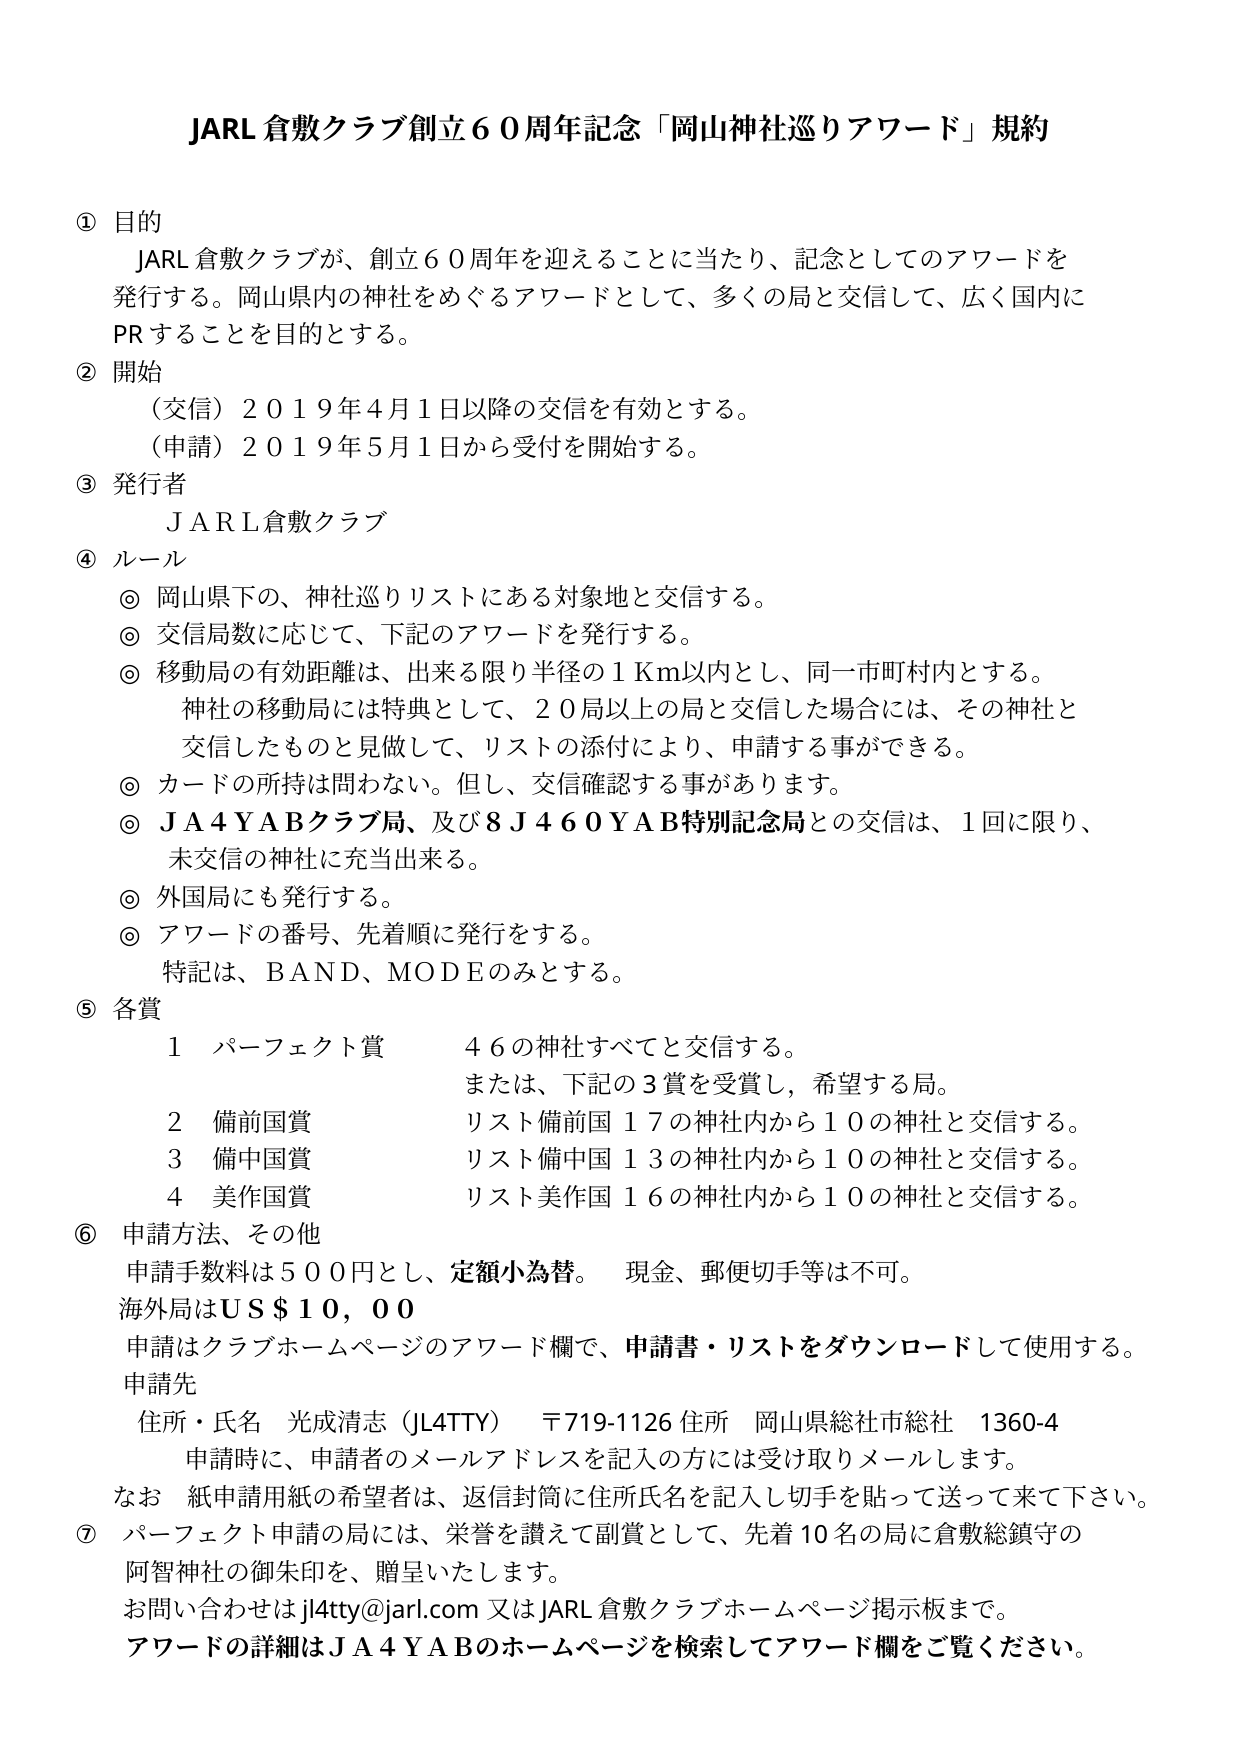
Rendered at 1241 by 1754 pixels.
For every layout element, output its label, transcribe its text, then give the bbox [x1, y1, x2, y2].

list 海外局はＵＳ＄１０，００ [119, 1289, 1165, 1327]
list 目的 [75, 202, 1165, 239]
list ２ 備前国賞 リスト備前国 １７の神社内から１０の神社と交信する。 [112, 1102, 1165, 1139]
text ⑦ パーフェクト申請の局には、栄誉を讃えて副賞として、先着10名の局に倉敷総鎮守の [75, 1514, 1165, 1552]
list 神社の移動局には特典として、２０局以上の局と交信した場合には、その神社と [156, 689, 1165, 727]
list 申請はクラブホームページのアワード欄で、申請書・リストをダウンロードして使用する。 [75, 1327, 1165, 1364]
list 移動局の有効距離は、出来る限り半径の１Ｋｍ以内とし、同一市町村内とする。 [119, 652, 1165, 689]
list アワードの番号、先着順に発行をする。 [119, 914, 1165, 952]
list １ パーフェクト賞 ４６の神社すべてと交信する。 [112, 1027, 1165, 1064]
list 住所・氏名 光成清志（JL4TTY） 〒719-1126 住所 岡山県総社市総社 1360-4 [112, 1402, 1165, 1439]
list ３ 備中国賞 リスト備中国 １３の神社内から１０の神社と交信する。 [112, 1139, 1165, 1177]
list 各賞 [75, 989, 1165, 1027]
list お問い合わせはjl4tty＠jarl.com 又はJARL倉敷クラブホームページ掲示板まで。 [97, 1589, 1165, 1627]
text JARL倉敷クラブ創立６０周年記念「岡山神社巡りアワード」規約 [75, 89, 1165, 164]
text ➅ 申請方法、その他 [75, 1214, 1165, 1252]
list ＪＡＲＬ倉敷クラブ [112, 502, 1165, 539]
list 発行者 [75, 464, 1165, 502]
text アワードの詳細はＪＡ４ＹＡＢのホームページを検索してアワード欄をご覧ください。 [75, 1627, 1165, 1664]
list ４ 美作国賞 リスト美作国 １６の神社内から１０の神社と交信する。 [112, 1177, 1165, 1214]
text 未交信の神社に充当出来る。 [119, 839, 1165, 877]
list （交信）２０１９年４月１日以降の交信を有効とする。 [112, 389, 1165, 427]
list JARL倉敷クラブが、創立６０周年を迎えることに当たり、記念としてのアワードを [112, 239, 1165, 277]
list または、下記の3賞を受賞し，希望する局。 [112, 1064, 1165, 1102]
list 特記は、ＢＡＮＤ、ＭＯＤＥのみとする。 [137, 952, 1165, 989]
list カードの所持は問わない。但し、交信確認する事があります。 [119, 764, 1165, 802]
list 申請時に、申請者のメールアドレスを記入の方には受け取りメールします。 [112, 1439, 1165, 1477]
text 阿智神社の御朱印を、贈呈いたします。 [75, 1552, 1165, 1589]
list 申請先 [97, 1364, 1165, 1402]
list ルール [75, 539, 1165, 577]
list （申請）２０１９年５月１日から受付を開始する。 [112, 427, 1165, 464]
list 交信したものと見做して、リストの添付により、申請する事ができる。 [156, 727, 1165, 764]
list 交信局数に応じて、下記のアワードを発行する。 [119, 614, 1165, 652]
list ＪＡ４ＹＡＢクラブ局、及び８Ｊ４６０ＹＡＢ特別記念局との交信は、１回に限り、 [119, 802, 1165, 839]
list 岡山県下の、神社巡りリストにある対象地と交信する。 [119, 577, 1165, 614]
list 発行する。岡山県内の神社をめぐるアワードとして、多くの局と交信して、広く国内に [112, 277, 1165, 314]
list 開始 [75, 352, 1165, 389]
list なお 紙申請用紙の希望者は、返信封筒に住所氏名を記入し切手を貼って送って来て下さい。 [112, 1477, 1165, 1514]
list 申請手数料は５００円とし、定額小為替。 現金、郵便切手等は不可。 [75, 1252, 1165, 1289]
list PRすることを目的とする。 [112, 314, 1165, 352]
list 外国局にも発行する。 [119, 877, 1165, 914]
